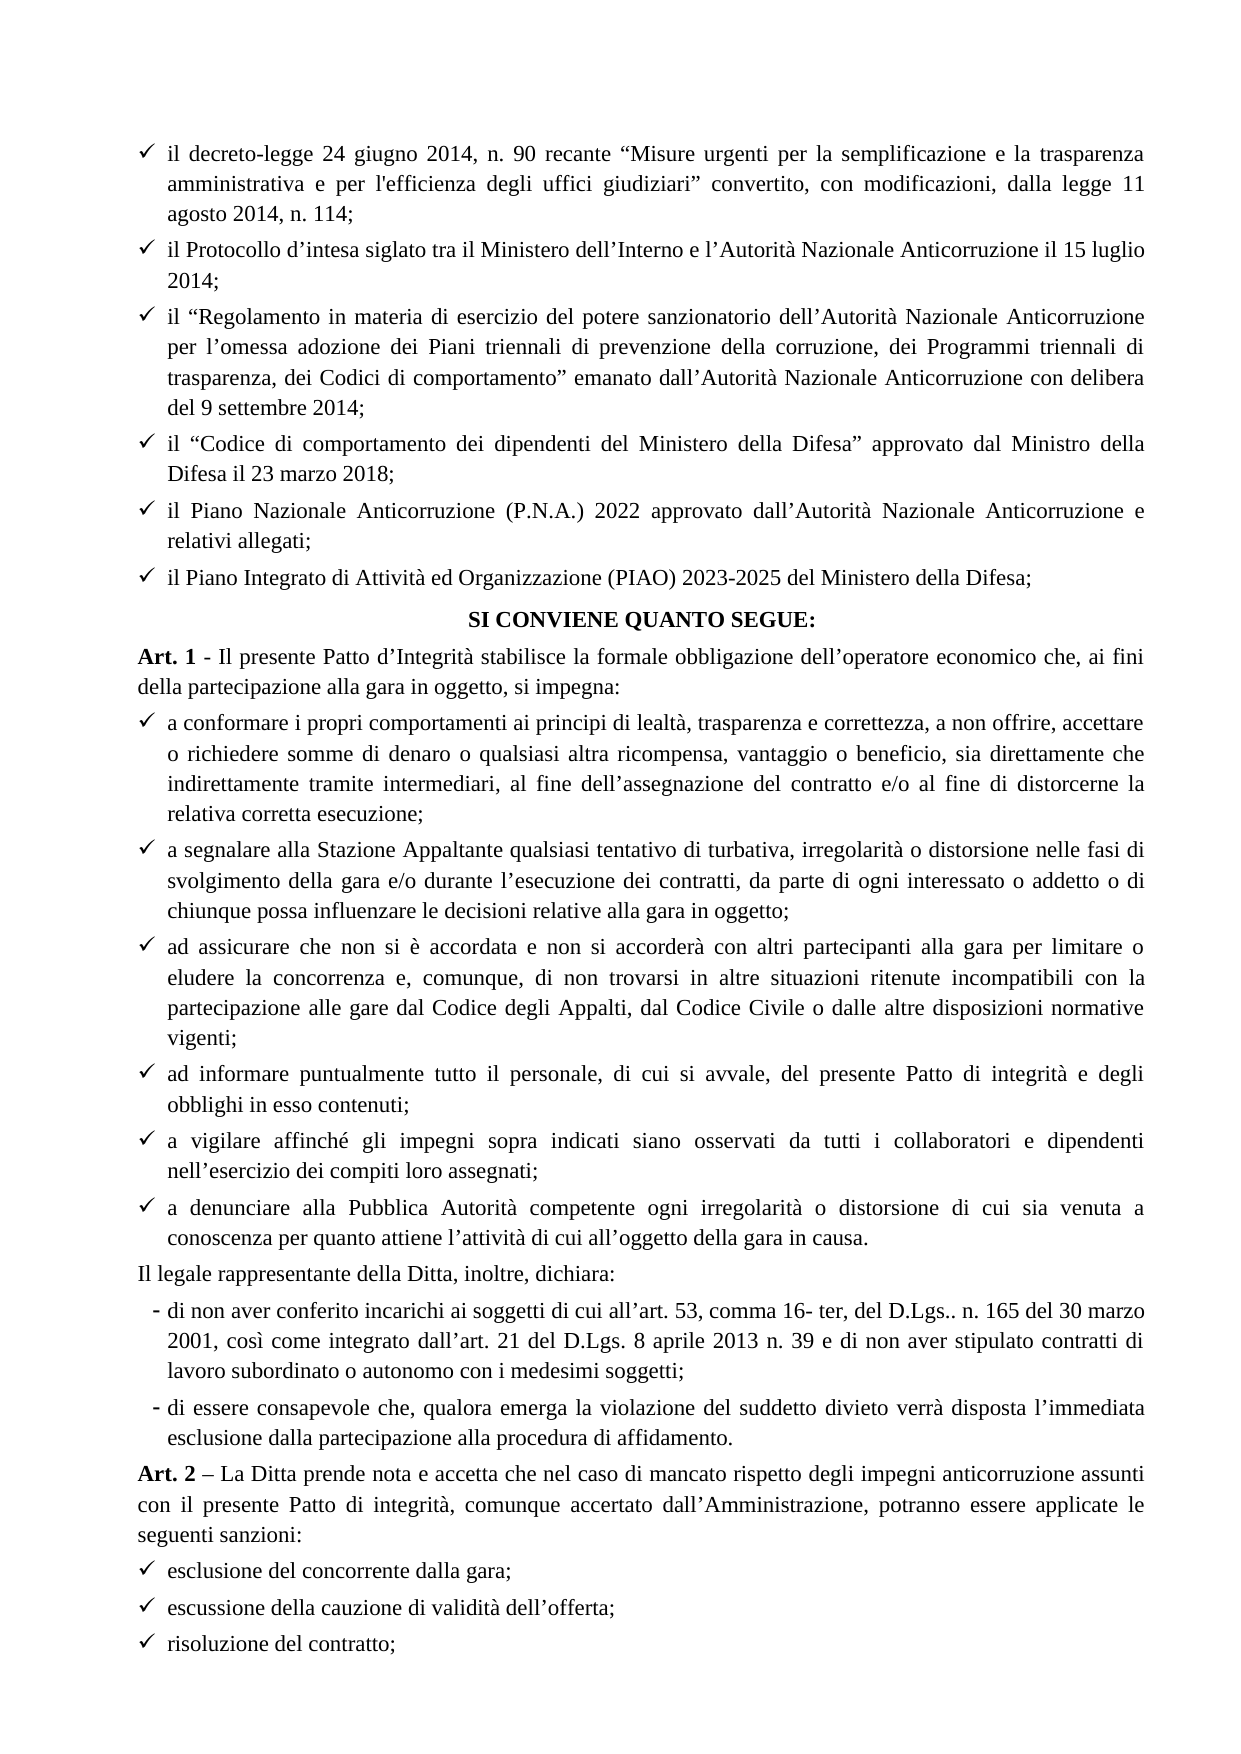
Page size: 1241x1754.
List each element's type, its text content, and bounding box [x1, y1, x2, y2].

list risoluzione del contratto; [137, 1630, 1146, 1657]
list ad informare puntualmente tutto il personale, di cui si avvale, del presente Patto di integrità e degli obblighi in esso contenuti; [137, 1060, 1146, 1117]
list di essere consapevole che, qualora emerga la violazione del suddetto divieto verrà disposta l’immediata esclusione dalla partecipazione alla procedura di affidamento. [152, 1394, 1146, 1450]
list a denunciare alla Pubblica Autorità competente ogni irregolarità o distorsione di cui sia venuta a conoscenza per quanto attiene l’attività di cui all’oggetto della gara in causa. [137, 1194, 1146, 1250]
list di non aver conferito incarichi ai soggetti di cui all’art. 53, comma 16- ter, del D.Lgs.. n. 165 del 30 marzo 2001, così come integrato dall’art. 21 del D.Lgs. 8 aprile 2013 n. 39 e di non aver stipulato contratti di lavoro subordinato o autonomo con i medesimi soggetti; [152, 1297, 1146, 1384]
list a segnalare alla Stazione Appaltante qualsiasi tentativo di turbativa, irregolarità o distorsione nelle fasi di svolgimento della gara e/o durante l’esecuzione dei contratti, da parte di ogni interessato o addetto o di chiunque possa influenzare le decisioni relative alla gara in oggetto; [137, 836, 1146, 923]
text Il legale rappresentante della Ditta, inoltre, dichiara: [137, 1260, 1146, 1287]
text Art. 2 – La Ditta prende nota e accetta che nel caso di mancato rispetto degli impegni anticorruzione assunti con il presente Patto di integrità, comunque accertato dall’Amministrazione, potranno essere applicate le seguenti sanzioni: [137, 1460, 1146, 1547]
list il Piano Nazionale Anticorruzione (P.N.A.) 2022 approvato dall’Autorità Nazionale Anticorruzione e relativi allegati; [137, 497, 1146, 553]
list a conformare i propri comportamenti ai principi di lealtà, trasparenza e correttezza, a non offrire, accettare o richiedere somme di denaro o qualsiasi altra ricompensa, vantaggio o beneficio, sia direttamente che indirettamente tramite intermediari, al fine dell’assegnazione del contratto e/o al fine di distorcerne la relativa corretta esecuzione; [137, 709, 1146, 826]
list il Piano Integrato di Attività ed Organizzazione (PIAO) 2023-2025 del Ministero della Difesa; [137, 563, 1146, 590]
list a vigilare affinché gli impegni sopra indicati siano osservati da tutti i collaboratori e dipendenti nell’esercizio dei compiti loro assegnati; [137, 1127, 1146, 1184]
list il “Regolamento in materia di esercizio del potere sanzionatorio dell’Autorità Nazionale Anticorruzione per l’omessa adozione dei Piani triennali di prevenzione della corruzione, dei Programmi triennali di trasparenza, dei Codici di comportamento” emanato dall’Autorità Nazionale Anticorruzione con delibera del 9 settembre 2014; [137, 303, 1146, 420]
list esclusione del concorrente dalla gara; [137, 1557, 1146, 1584]
text SI CONVIENE QUANTO SEGUE: [137, 606, 1146, 633]
list il decreto-legge 24 giugno 2014, n. 90 recante “Misure urgenti per la semplificazione e la trasparenza amministrativa e per l'efficienza degli uffici giudiziari” convertito, con modificazioni, dalla legge 11 agosto 2014, n. 114; [137, 139, 1146, 226]
list escussione della cauzione di validità dell’offerta; [137, 1594, 1146, 1620]
text Art. 1 - Il presente Patto d’Integrità stabilisce la formale obbligazione dell’operatore economico che, ai fini della partecipazione alla gara in oggetto, si impegna: [137, 643, 1146, 699]
list ad assicurare che non si è accordata e non si accorderà con altri partecipanti alla gara per limitare o eludere la concorrenza e, comunque, di non trovarsi in altre situazioni ritenute incompatibili con la partecipazione alle gare dal Codice degli Appalti, dal Codice Civile o dalle altre disposizioni normative vigenti; [137, 933, 1146, 1050]
list il Protocollo d’intesa siglato tra il Ministero dell’Interno e l’Autorità Nazionale Anticorruzione il 15 luglio 2014; [137, 236, 1146, 293]
list il “Codice di comportamento dei dipendenti del Ministero della Difesa” approvato dal Ministro della Difesa il 23 marzo 2018; [137, 430, 1146, 487]
